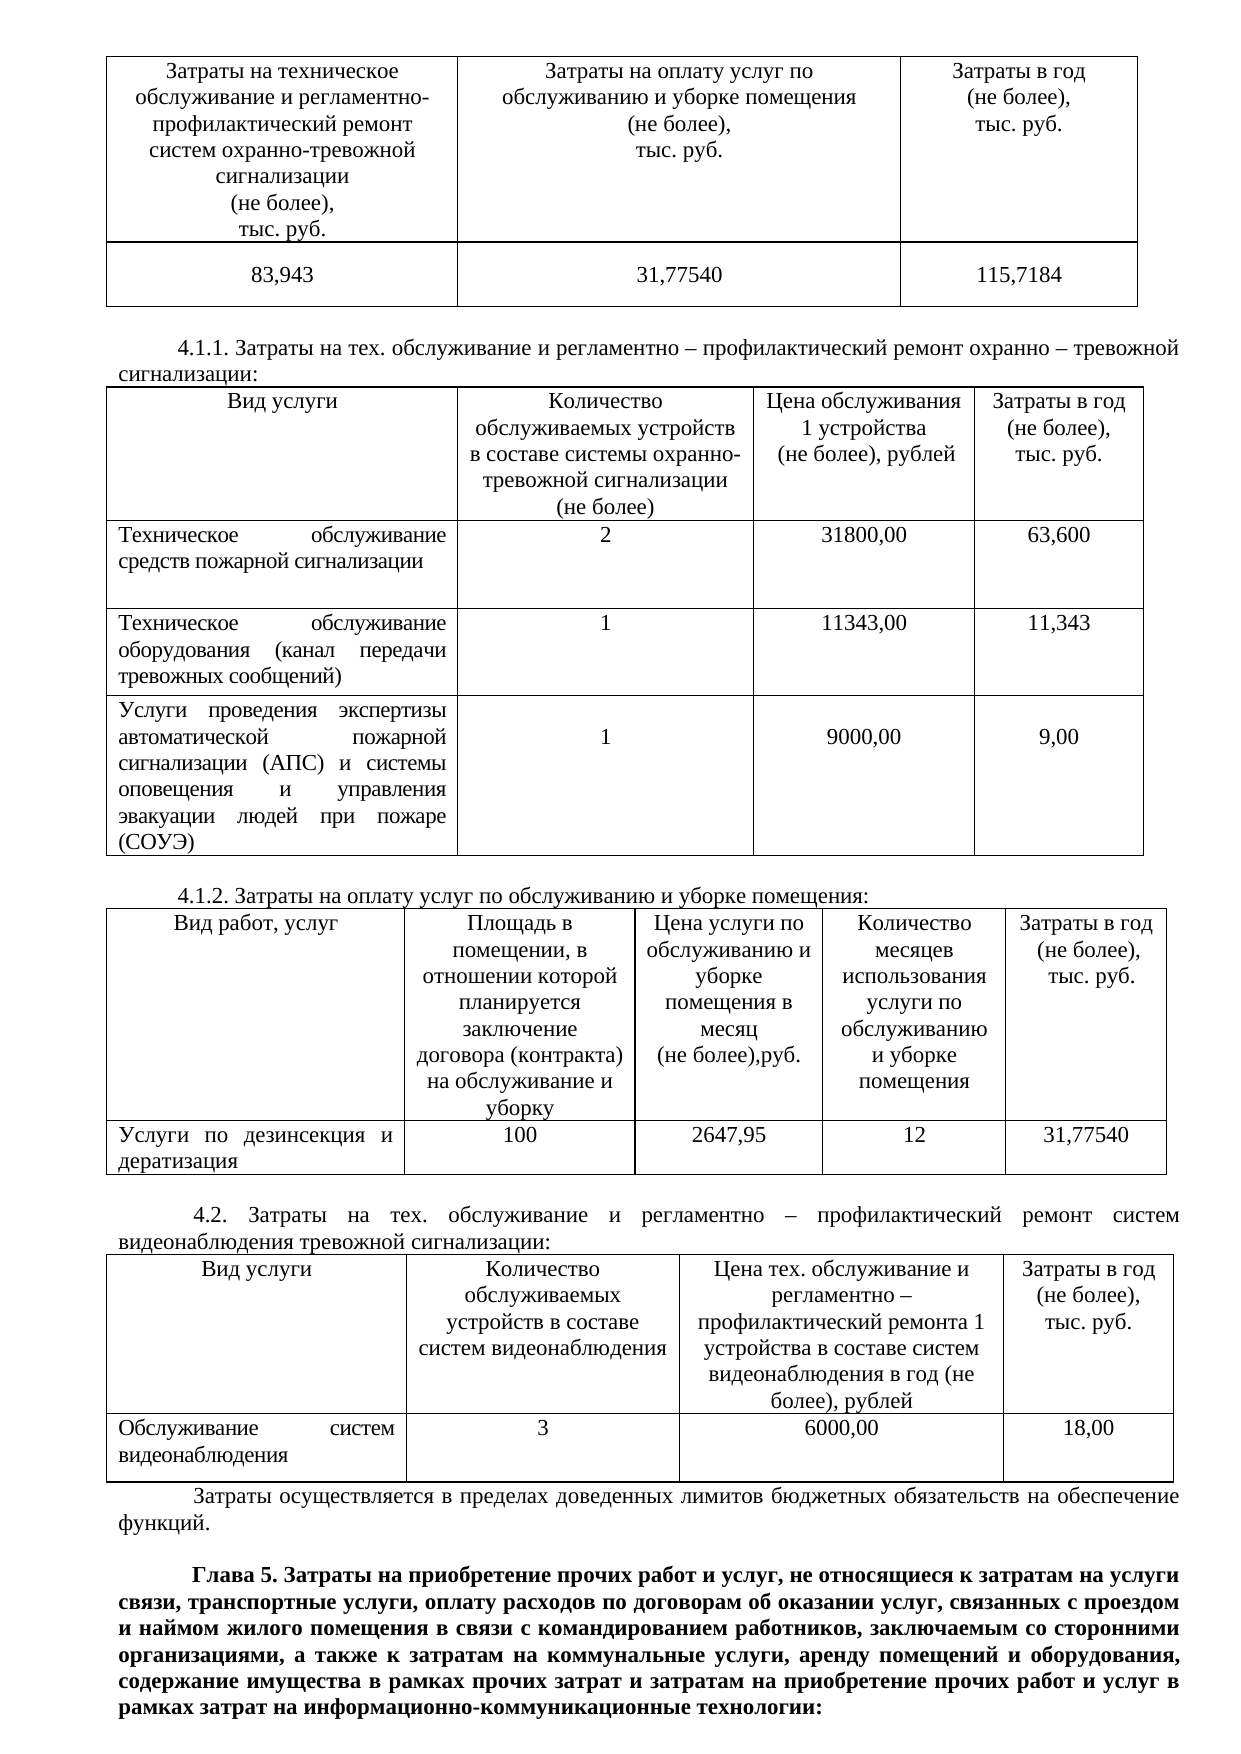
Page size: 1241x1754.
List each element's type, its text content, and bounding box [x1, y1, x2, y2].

table_header Затраты в год (не более), тыс. руб. [1004, 1255, 1173, 1413]
table_cell 31800,00 [754, 521, 974, 608]
text Глава 5. Затраты на приобретение прочих работ и услуг, не относящиеся к затратам на услуги связи, транспортные услуги, оплату расходов по договорам об оказании услуг, связанных с проездом и наймом жилого помещения в связи с командированием работников, заключаемым со сторонними организациями, а также к затратам на коммунальные услуги, аренду помещений и оборудования, содержание имущества в рамках прочих затрат и затратам на приобретение прочих работ и услуг в рамках затрат на информационно-коммуникационные технологии: [118, 1562, 1181, 1720]
table_header Цена тех. обслуживание и регламентно – профилактический ремонта 1 устройства в составе систем видеонаблюдения в год (не более), рублей [680, 1255, 1003, 1413]
table_cell 115,7184 [901, 243, 1137, 306]
table_header Цена обслуживания 1 устройства (не более), рублей [754, 388, 974, 519]
table_cell Услуги по дезинсекция и дератизация [107, 1121, 404, 1174]
table_cell 11343,00 [754, 609, 974, 695]
text Затраты осуществляется в пределах доведенных лимитов бюджетных обязательств на обеспечение функций. [118, 1482, 1181, 1535]
table_cell 11,343 [975, 609, 1143, 695]
table_header Затраты на оплату услуг по обслуживанию и уборке помещения (не более), тыс. руб. [458, 57, 900, 241]
table_header Затраты в год (не более), тыс. руб. [1006, 909, 1166, 1120]
table_cell 6000,00 [680, 1414, 1003, 1481]
table_header Площадь в помещении, в отношении которой планируется заключение договора (контракта) на обслуживание и уборку [405, 909, 634, 1120]
text 4.1.2. Затраты на оплату услуг по обслуживанию и уборке помещения: [118, 882, 1181, 908]
table_cell 63,600 [975, 521, 1143, 608]
table_cell 1 [458, 696, 753, 854]
table_cell 31,77540 [1006, 1121, 1166, 1174]
table_header Вид услуги [107, 388, 457, 519]
table_header Вид работ, услуг [107, 909, 404, 1120]
table_header Цена услуги по обслуживанию и уборке помещения в месяц (не более),руб. [636, 909, 822, 1120]
text 4.2. Затраты на тех. обслуживание и регламентно – профилактический ремонт систем видеонаблюдения тревожной сигнализации: [118, 1201, 1181, 1254]
table_header Количество обслуживаемых устройств в составе системы охранно-тревожной сигнализации (не более) [458, 388, 753, 519]
table_cell 1 [458, 609, 753, 695]
table_cell Техническое обслуживание оборудования (канал передачи тревожных сообщений) [107, 609, 457, 695]
table_cell 12 [823, 1121, 1005, 1174]
table_cell 2647,95 [636, 1121, 822, 1174]
table_cell 9000,00 [754, 696, 974, 854]
table_cell 3 [407, 1414, 679, 1481]
table_header Вид услуги [107, 1255, 406, 1413]
table_cell Услуги проведения экспертизы автоматической пожарной сигнализации (АПС) и системы оповещения и управления эвакуации людей при пожаре (СОУЭ) [107, 696, 457, 854]
table_header Затраты в год (не более), тыс. руб. [975, 388, 1143, 519]
table_cell Обслуживание систем видеонаблюдения [107, 1414, 406, 1481]
table_cell 18,00 [1004, 1414, 1173, 1481]
table_header Количество обслуживаемых устройств в составе систем видеонаблюдения [407, 1255, 679, 1413]
table_cell 100 [405, 1121, 634, 1174]
table_cell 2 [458, 521, 753, 608]
table_header Затраты в год (не более), тыс. руб. [901, 57, 1137, 241]
text 4.1.1. Затраты на тех. обслуживание и регламентно – профилактический ремонт охранно – тревожной сигнализации: [118, 334, 1181, 386]
table_cell Техническое обслуживание средств пожарной сигнализации [107, 521, 457, 608]
table_header Затраты на техническое обслуживание и регламентно-профилактический ремонт систем охранно-тревожной сигнализации (не более), тыс. руб. [107, 57, 457, 241]
table_cell 31,77540 [458, 243, 900, 306]
table_cell 9,00 [975, 696, 1143, 854]
table_header Количество месяцев использования услуги по обслуживанию и уборке помещения [823, 909, 1005, 1120]
table_cell 83,943 [107, 243, 457, 306]
